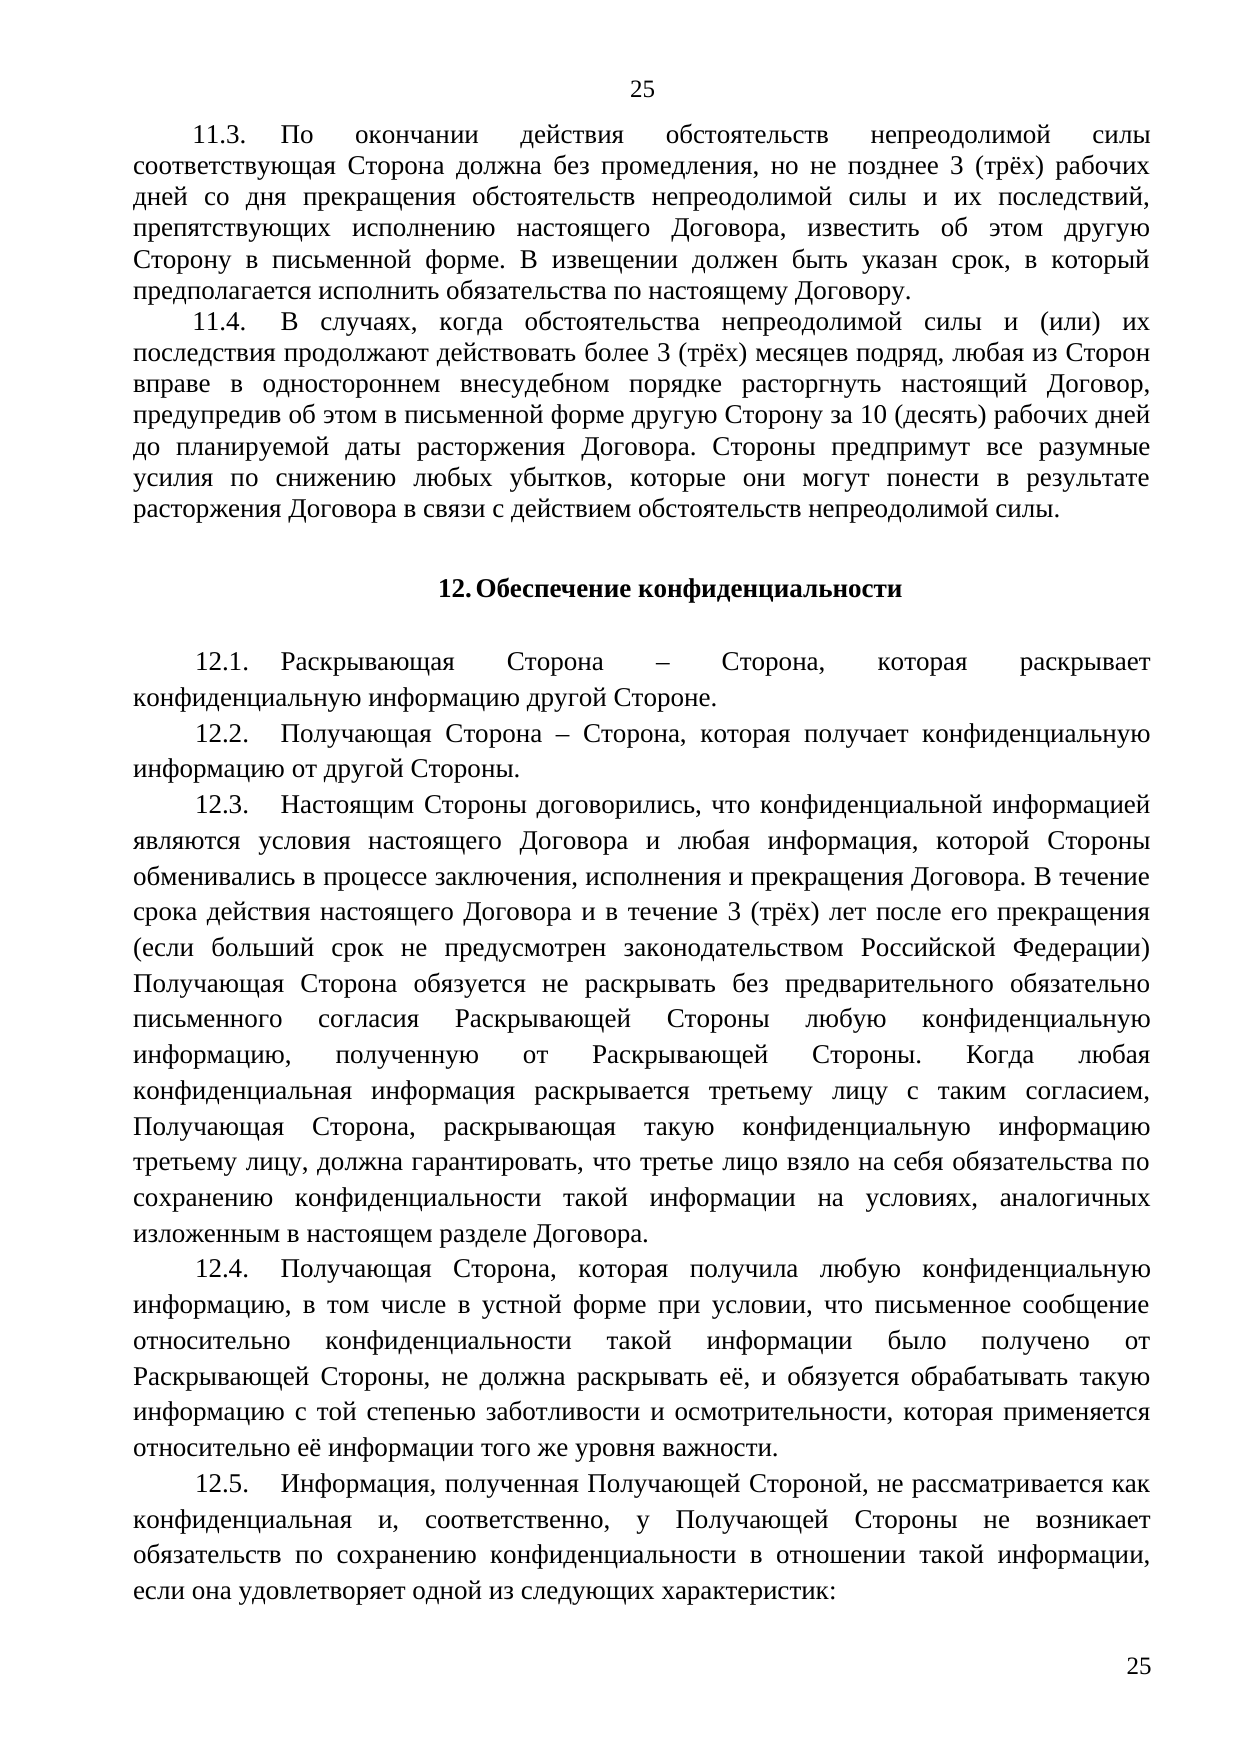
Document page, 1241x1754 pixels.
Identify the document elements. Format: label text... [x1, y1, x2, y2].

list В случаях, когда обстоятельства непреодолимой силы и (или) их последствия продолжают действовать более 3 (трёх) месяцев подряд, любая из Сторон вправе в одностороннем внесудебном порядке расторгнуть настоящий Договор, предупредив об этом в письменной форме другую Сторону за 10 (десять) рабочих дней до планируемой даты расторжения Договора. Стороны предпримут все разумные усилия по снижению любых убытков, которые они могут понести в результате расторжения Договора в связи с действием обстоятельств непреодолимой силы. [133, 305, 1152, 523]
subtitle Обеспечение конфиденциальности [189, 572, 1152, 603]
list Настоящим Стороны договорились, что конфиденциальной информацией являются условия настоящего Договора и любая информация, которой Стороны обменивались в процессе заключения, исполнения и прекращения Договора. В течение срока действия настоящего Договора и в течение 3 (трёх) лет после его прекращения (если больший срок не предусмотрен законодательством Российской Федерации) Получающая Сторона обязуется не раскрывать без предварительного обязательно письменного согласия Раскрывающей Стороны любую конфиденциальную информацию, полученную от Раскрывающей Стороны. Когда любая конфиденциальная информация раскрывается третьему лицу с таким согласием, Получающая Сторона, раскрывающая такую конфиденциальную информацию третьему лицу, должна гарантировать, что третье лицо взяло на себя обязательства по сохранению конфиденциальности такой информации на условиях, аналогичных изложенным в настоящем разделе Договора. [133, 788, 1152, 1248]
list По окончании действия обстоятельств непреодолимой силы соответствующая Сторона должна без промедления, но не позднее 3 (трёх) рабочих дней со дня прекращения обстоятельств непреодолимой силы и их последствий, препятствующих исполнению настоящего Договора, известить об этом другую Сторону в письменной форме. В извещении должен быть указан срок, в который предполагается исполнить обязательства по настоящему Договору. [133, 118, 1152, 305]
list Информация, полученная Получающей Стороной, не рассматривается как конфиденциальная и, соответственно, у Получающей Стороны не возникает обязательств по сохранению конфиденциальности в отношении такой информации, если она удовлетворяет одной из следующих характеристик: [133, 1467, 1152, 1605]
list Раскрывающая Сторона – Сторона, которая раскрывает конфиденциальную информацию другой Стороне. [133, 645, 1152, 712]
list Получающая Сторона, которая получила любую конфиденциальную информацию, в том числе в устной форме при условии, что письменное сообщение относительно конфиденциальности такой информации было получено от Раскрывающей Стороны, не должна раскрывать её, и обязуется обрабатывать такую информацию с той степенью заботливости и осмотрительности, которая применяется относительно её информации того же уровня важности. [133, 1253, 1152, 1462]
list Получающая Сторона – Сторона, которая получает конфиденциальную информацию от другой Стороны. [133, 717, 1152, 783]
